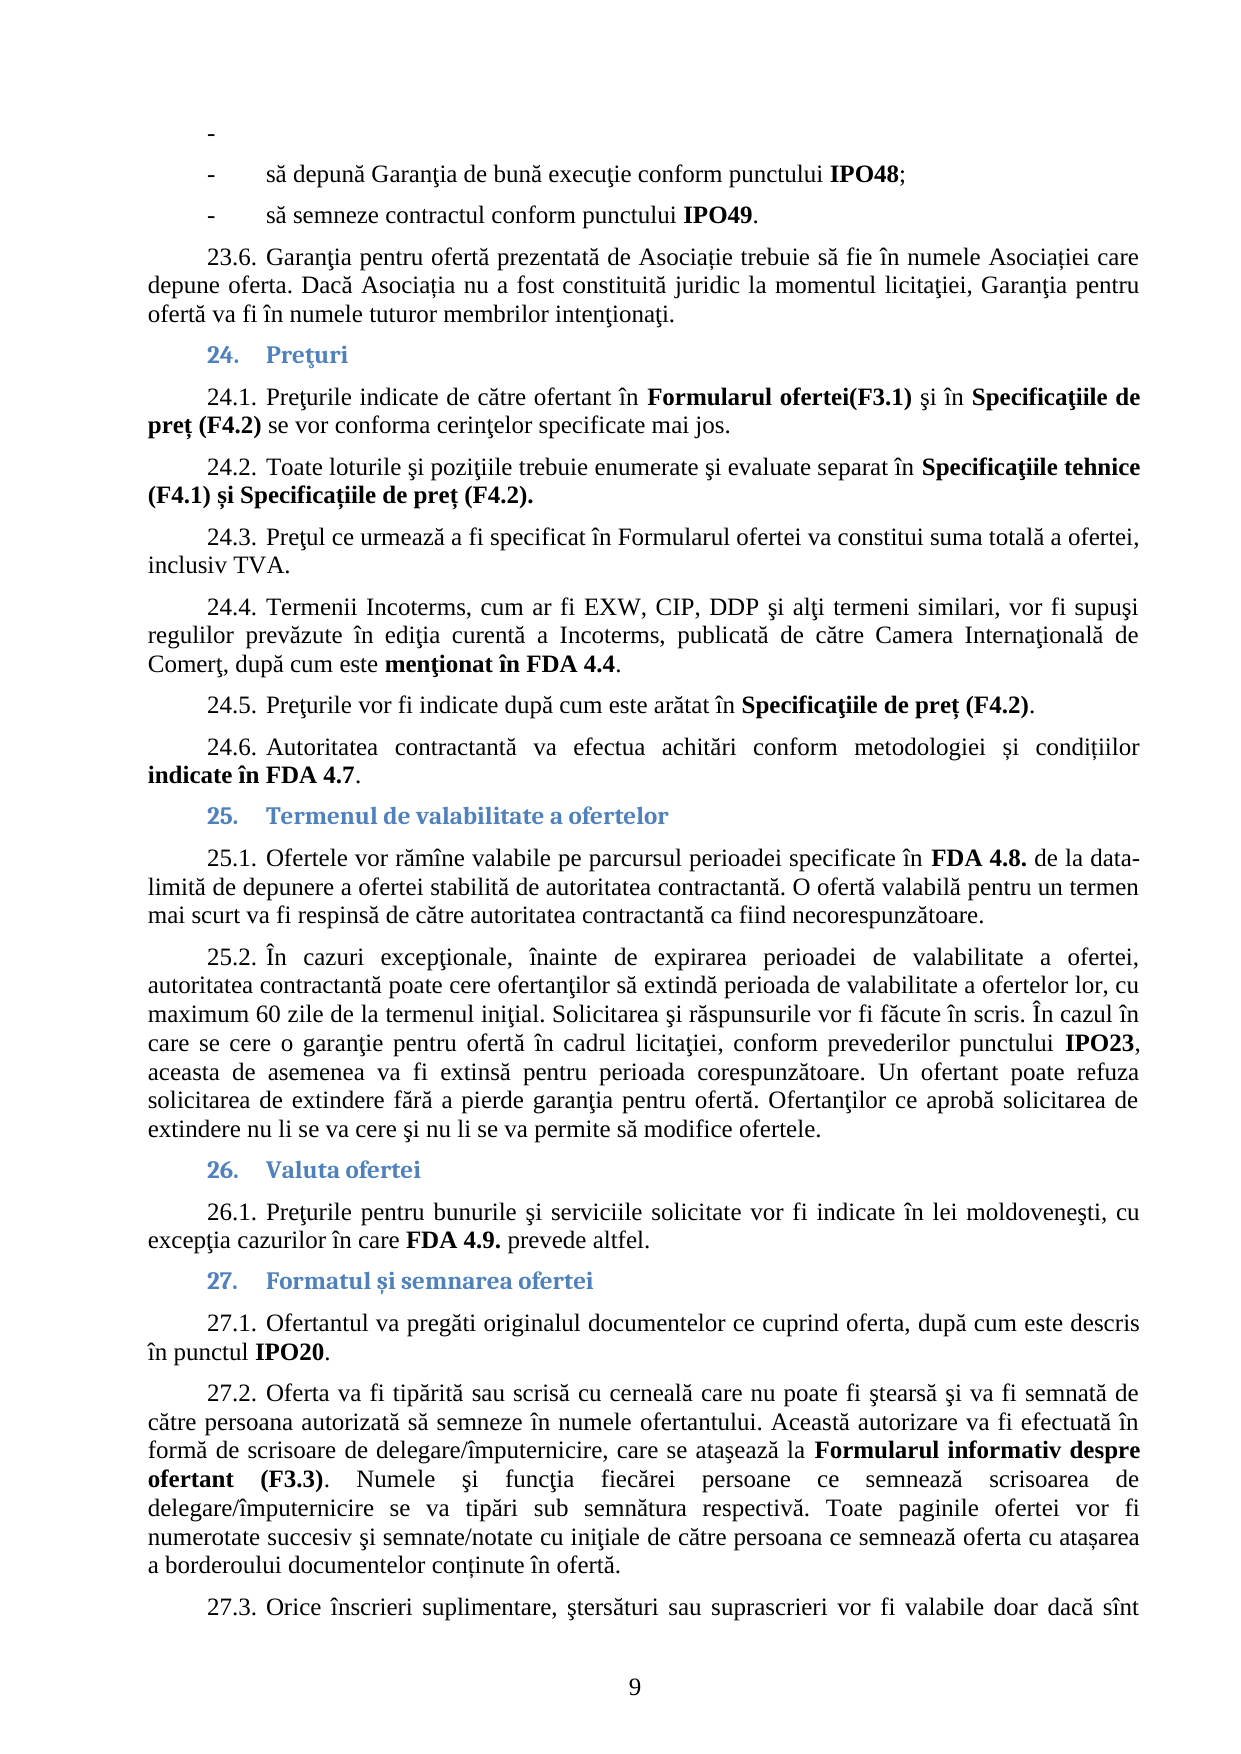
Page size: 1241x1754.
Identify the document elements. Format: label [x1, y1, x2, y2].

table_cell [136, 118, 1152, 1621]
